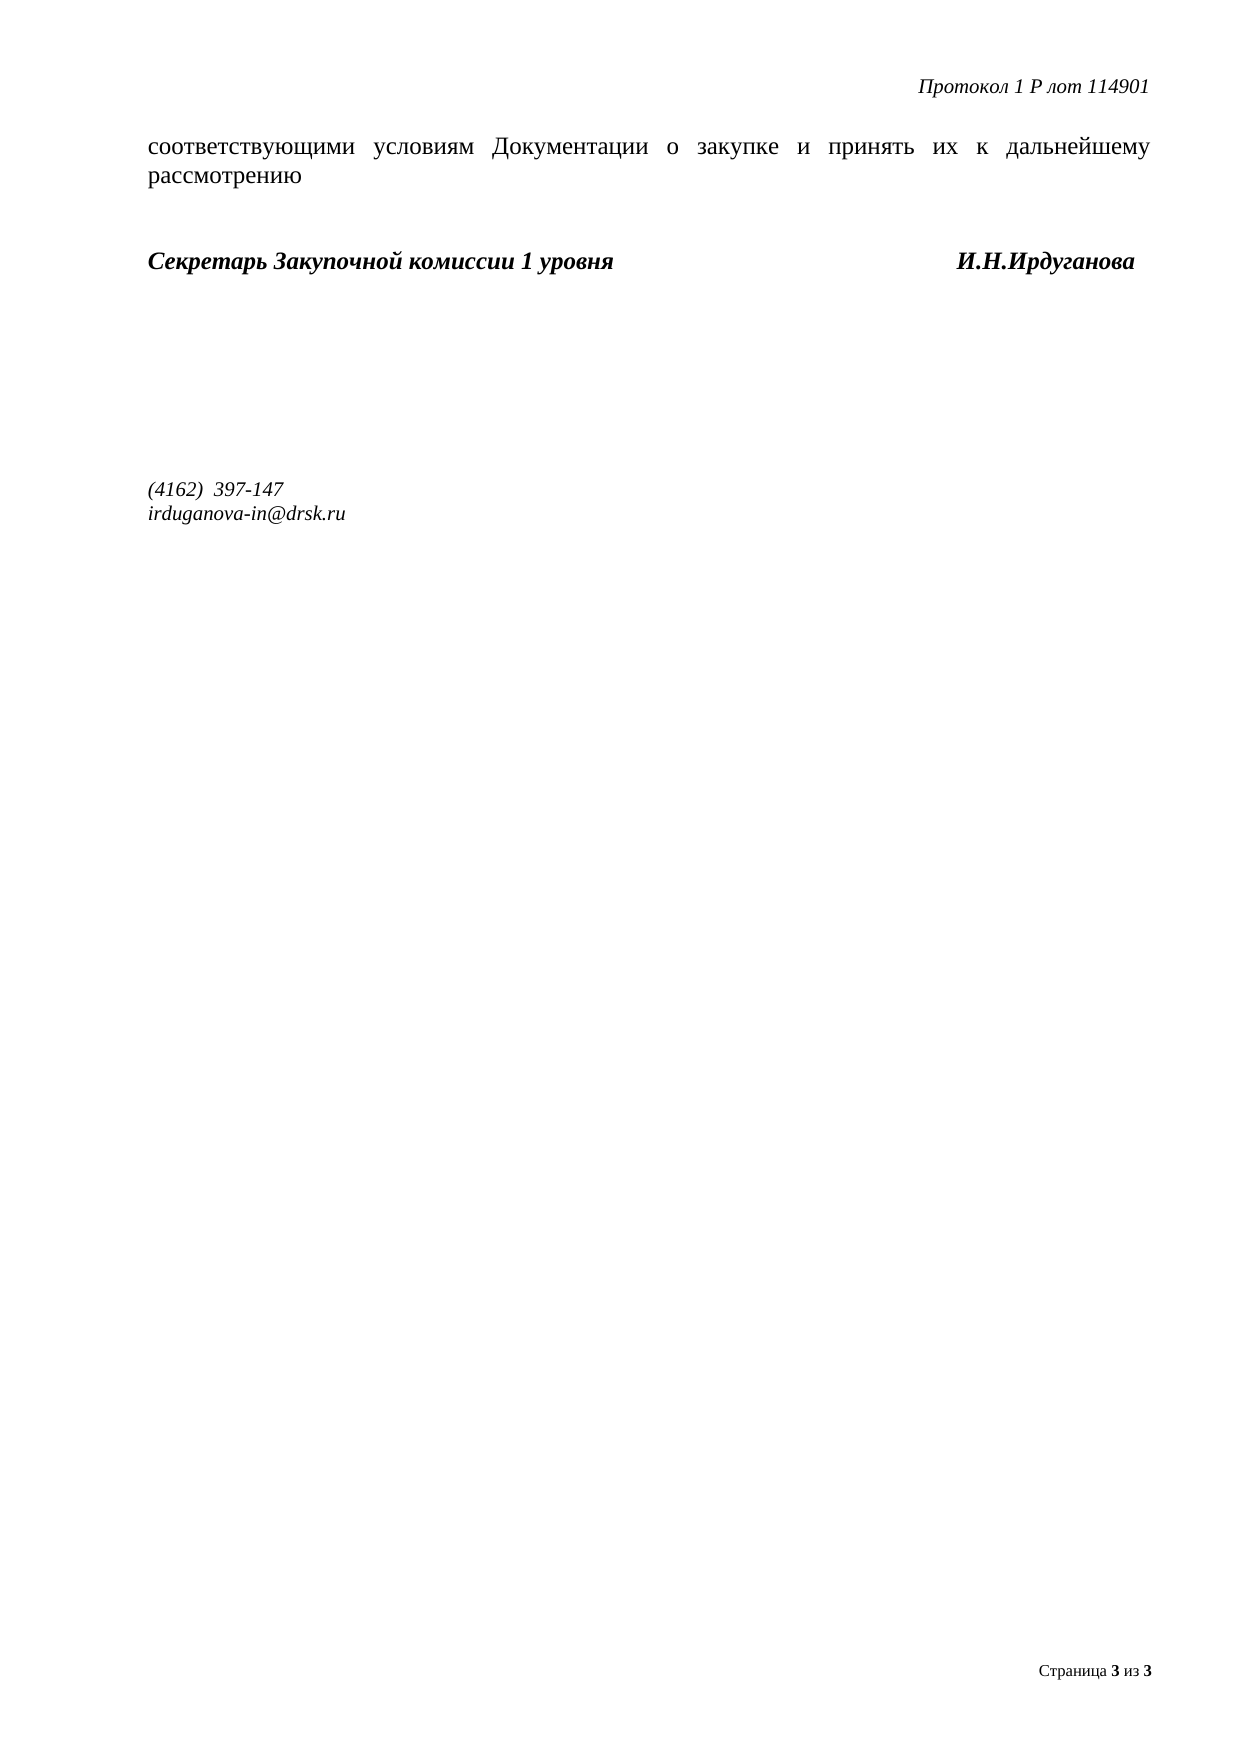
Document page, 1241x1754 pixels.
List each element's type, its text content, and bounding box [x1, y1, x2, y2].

text соответствующими условиям Документации о закупке и принять их к дальнейшему рассмотрению [148, 131, 1152, 189]
text (4162) 397-147 [148, 476, 1152, 501]
text Секретарь Закупочной комиссии 1 уровня И.Н.Ирдуганова [148, 246, 1152, 275]
text irduganova-in@drsk.ru [148, 501, 1152, 524]
